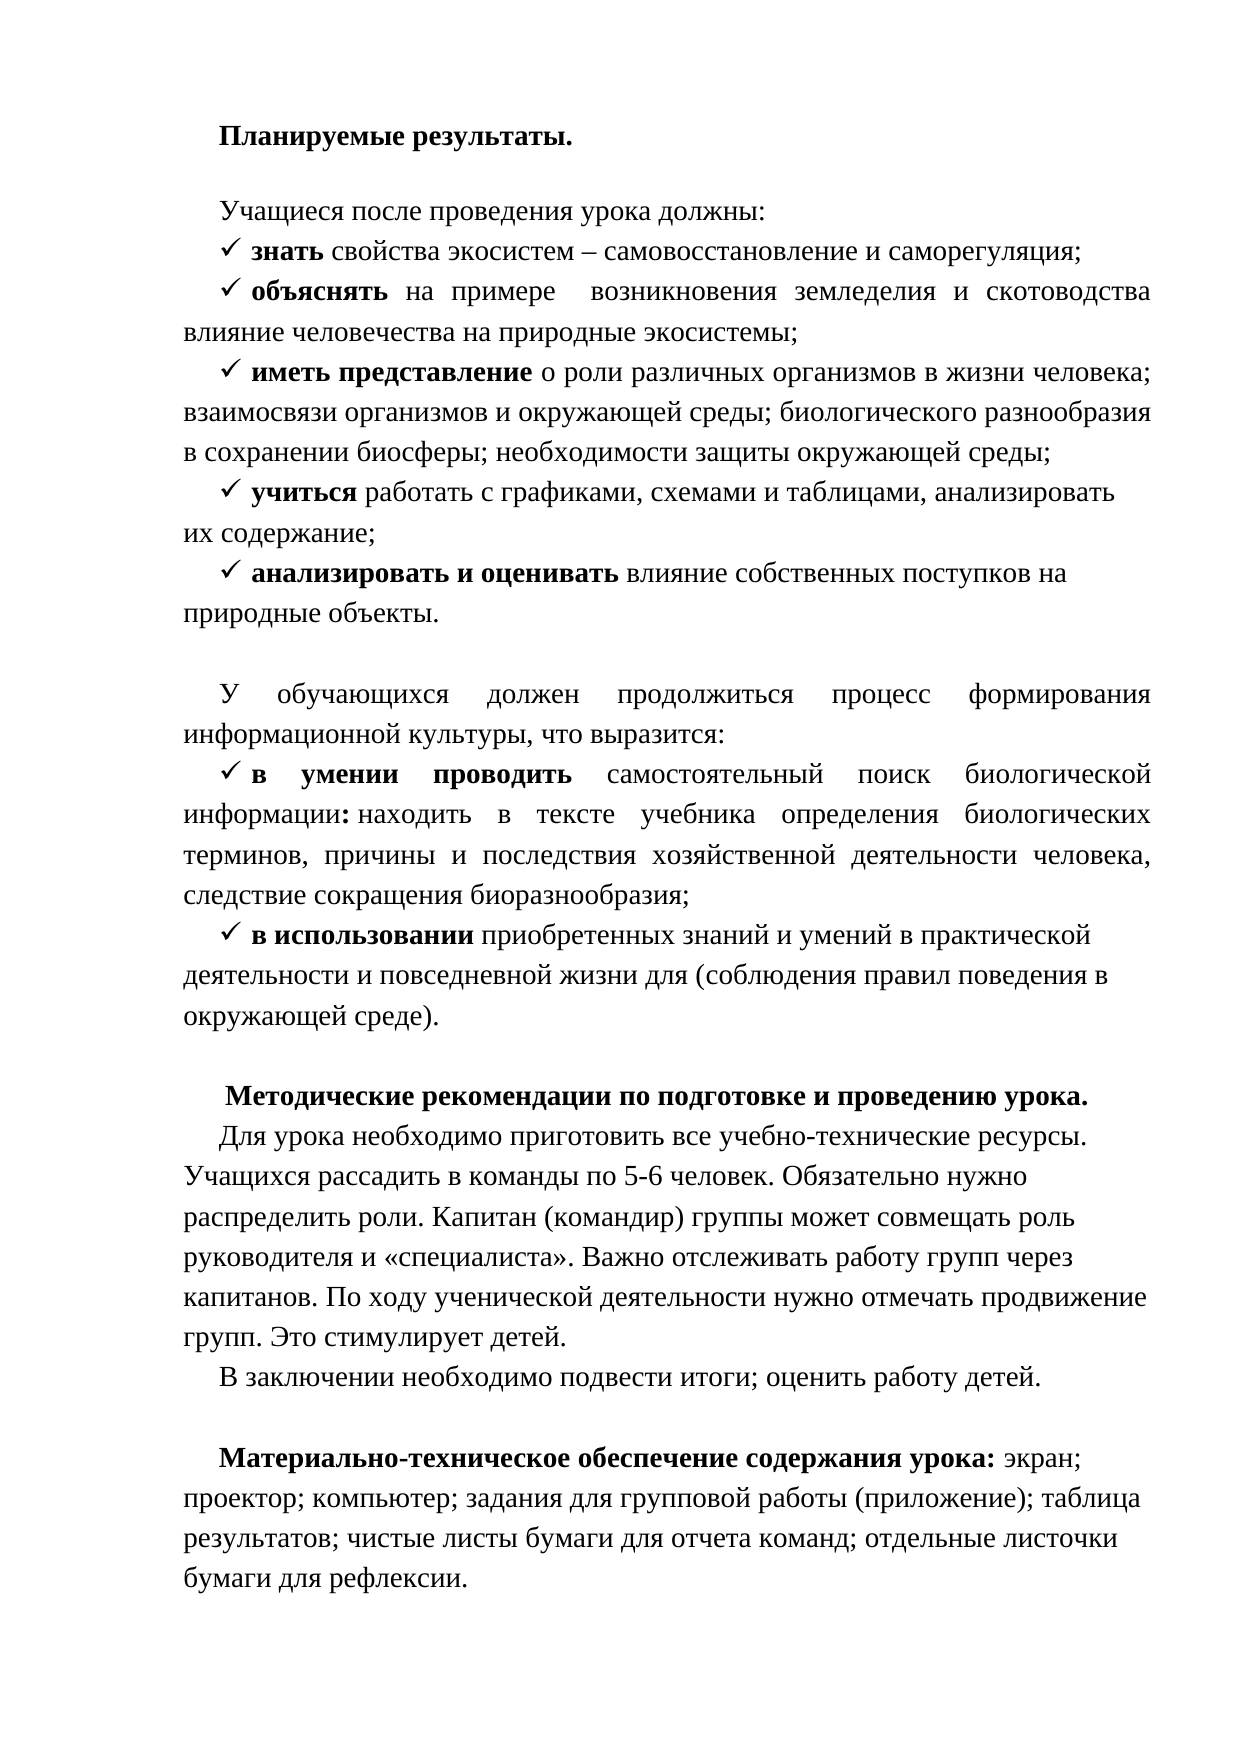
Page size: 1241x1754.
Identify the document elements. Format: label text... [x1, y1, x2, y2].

list анализировать и оценивать влияние собственных поступков на природные объекты. [183, 555, 1152, 629]
list знать свойства экосистем – самовосстановление и саморегуляция; [183, 233, 1152, 267]
text Для урока необходимо приготовить все учебно-технические ресурсы. Учащихся рассадить в команды по 5-6 человек. Обязательно нужно распределить роли. Капитан (командир) группы может совмещать роль руководителя и «специалиста». Важно отслеживать работу групп через капитанов. По ходу ученической деятельности нужно отмечать продвижение групп. Это стимулирует детей. [183, 1118, 1152, 1353]
text У обучающихся должен продолжиться процесс формирования информационной культуры, что выразится: [183, 676, 1152, 749]
list в использовании приобретенных знаний и умений в практической деятельности и повседневной жизни для (соблюдения правил поведения в окружающей среде). [183, 917, 1152, 1031]
list иметь представление о роли различных организмов в жизни человека; взаимосвязи организмов и окружающей среды; биологического разнообразия в сохранении биосферы; необходимости защиты окружающей среды; [183, 354, 1152, 468]
text В заключении необходимо подвести итоги; оценить работу детей. [183, 1359, 1152, 1393]
text Методические рекомендации по подготовке и проведению урока. [183, 1078, 1152, 1112]
text Учащиеся после проведения урока должны: [183, 193, 1152, 226]
list объяснять на примере возникновения земледелия и скотоводства влияние человечества на природные экосистемы; [183, 273, 1152, 347]
text Планируемые результаты. [183, 118, 1152, 152]
list учиться работать с графиками, схемами и таблицами, анализировать их содержание; [183, 474, 1152, 548]
list в умении проводить самостоятельный поиск биологической информации: находить в тексте учебника определения биологических терминов, причины и последствия хозяйственной деятельности человека, следствие сокращения биоразнообразия; [183, 756, 1152, 911]
text Материально-техническое обеспечение содержания урока: экран; проектор; компьютер; задания для групповой работы (приложение); таблица результатов; чистые листы бумаги для отчета команд; отдельные листочки бумаги для рефлексии. [183, 1440, 1152, 1594]
